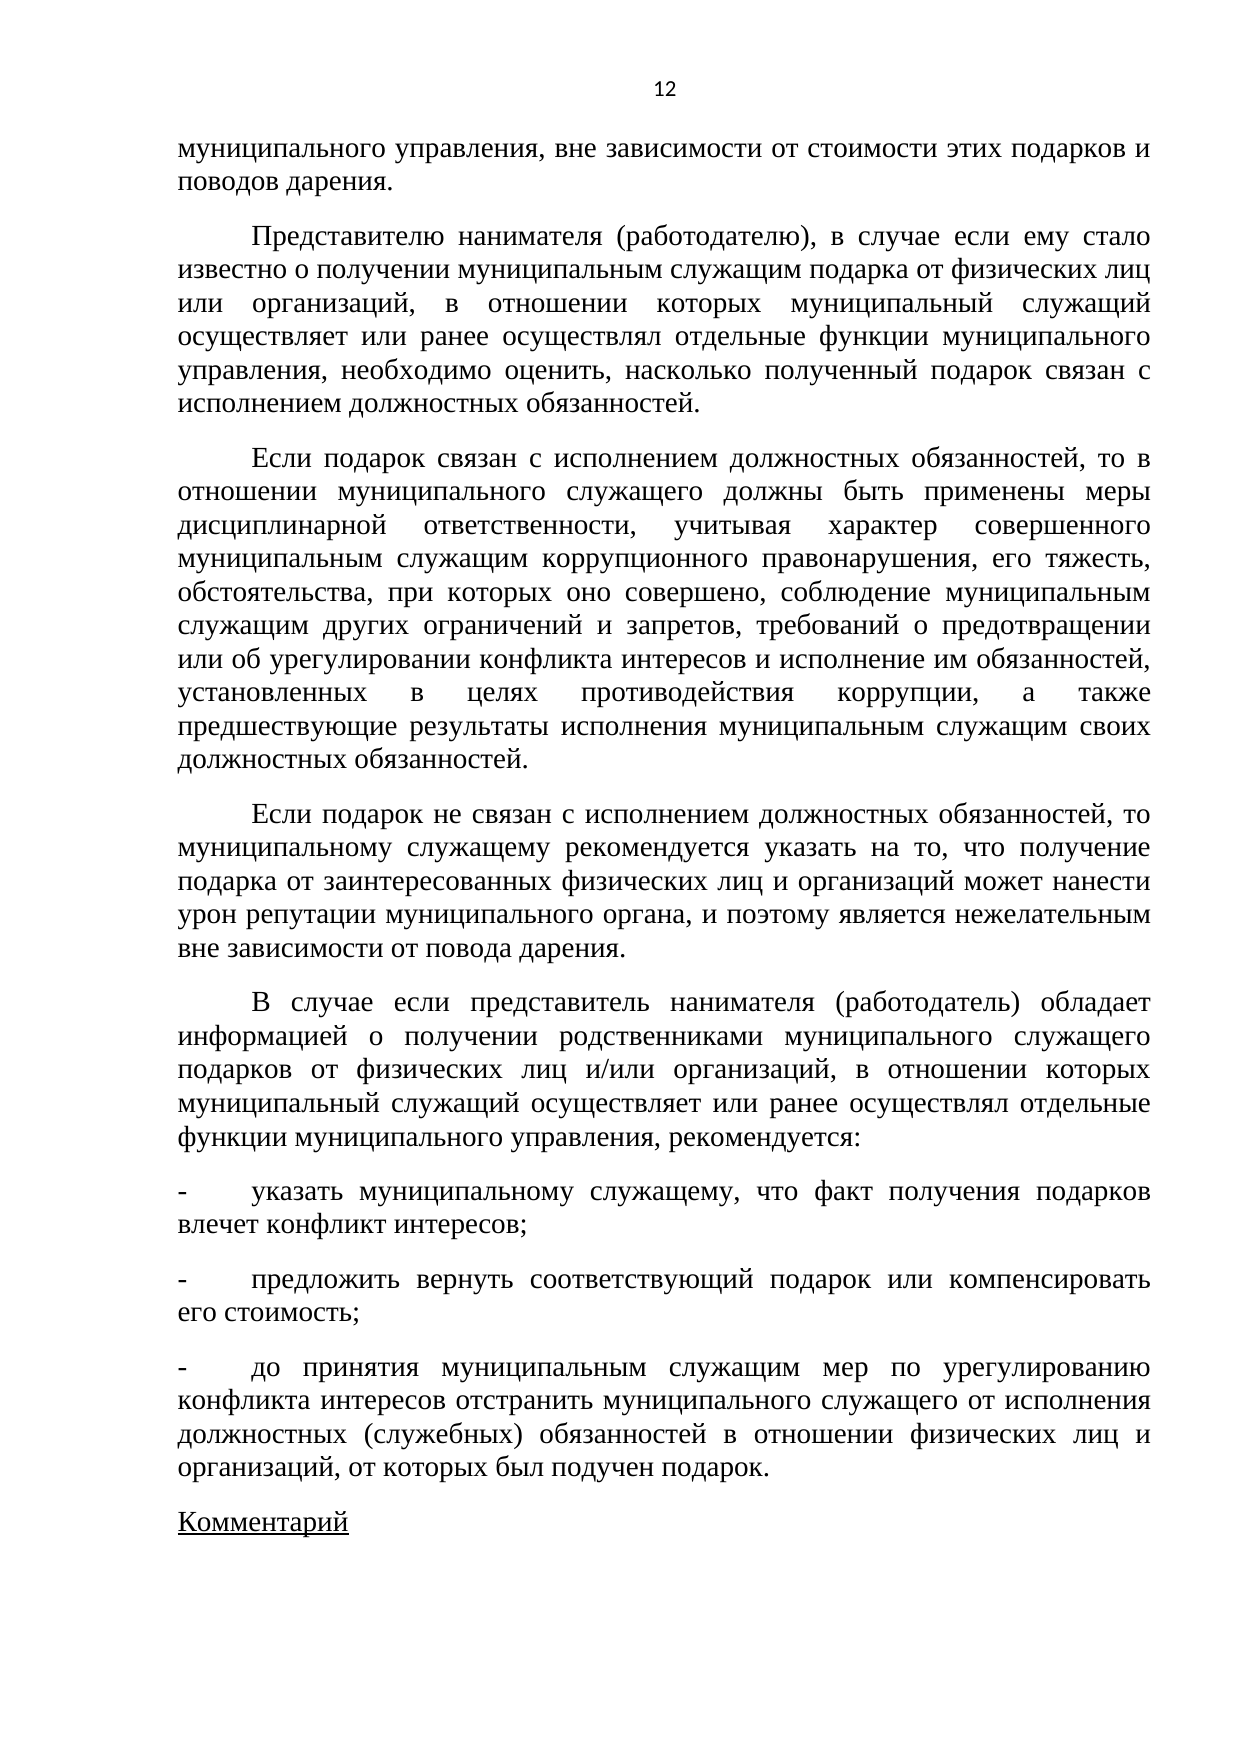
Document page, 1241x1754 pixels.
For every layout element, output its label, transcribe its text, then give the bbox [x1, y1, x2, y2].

text В случае если представитель нанимателя (работодатель) обладает информацией о получении родственниками муниципального служащего подарков от физических лиц и/или организаций, в отношении которых муниципальный служащий осуществляет или ранее осуществлял отдельные функции муниципального управления, рекомендуется: [177, 984, 1152, 1152]
text Если подарок связан с исполнением должностных обязанностей, то в отношении муниципального служащего должны быть применены меры дисциплинарной ответственности, учитывая характер совершенного муниципальным служащим коррупционного правонарушения, его тяжесть, обстоятельства, при которых оно совершено, соблюдение муниципальным служащим других ограничений и запретов, требований о предотвращении или об урегулировании конфликта интересов и исполнение им обязанностей, установленных в целях противодействия коррупции, а также предшествующие результаты исполнения муниципальным служащим своих должностных обязанностей. [177, 440, 1152, 775]
text Если подарок не связан с исполнением должностных обязанностей, то муниципальному служащему рекомендуется указать на то, что получение подарка от заинтересованных физических лиц и организаций может нанести урон репутации муниципального органа, и поэтому является нежелательным вне зависимости от повода дарения. [177, 796, 1152, 964]
text - указать муниципальному служащему, что факт получения подарков влечет конфликт интересов; [177, 1173, 1152, 1240]
text - предложить вернуть соответствующий подарок или компенсировать его стоимость; [177, 1261, 1152, 1328]
text Комментарий [177, 1504, 1152, 1537]
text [177, 130, 1152, 197]
text Представителю нанимателя (работодателю), в случае если ему стало известно о получении муниципальным служащим подарка от физических лиц или организаций, в отношении которых муниципальный служащий осуществляет или ранее осуществлял отдельные функции муниципального управления, необходимо оценить, насколько полученный подарок связан с исполнением должностных обязанностей. [177, 218, 1152, 419]
text - до принятия муниципальным служащим мер по урегулированию конфликта интересов отстранить муниципального служащего от исполнения должностных (служебных) обязанностей в отношении физических лиц и организаций, от которых был подучен подарок. [177, 1349, 1152, 1483]
